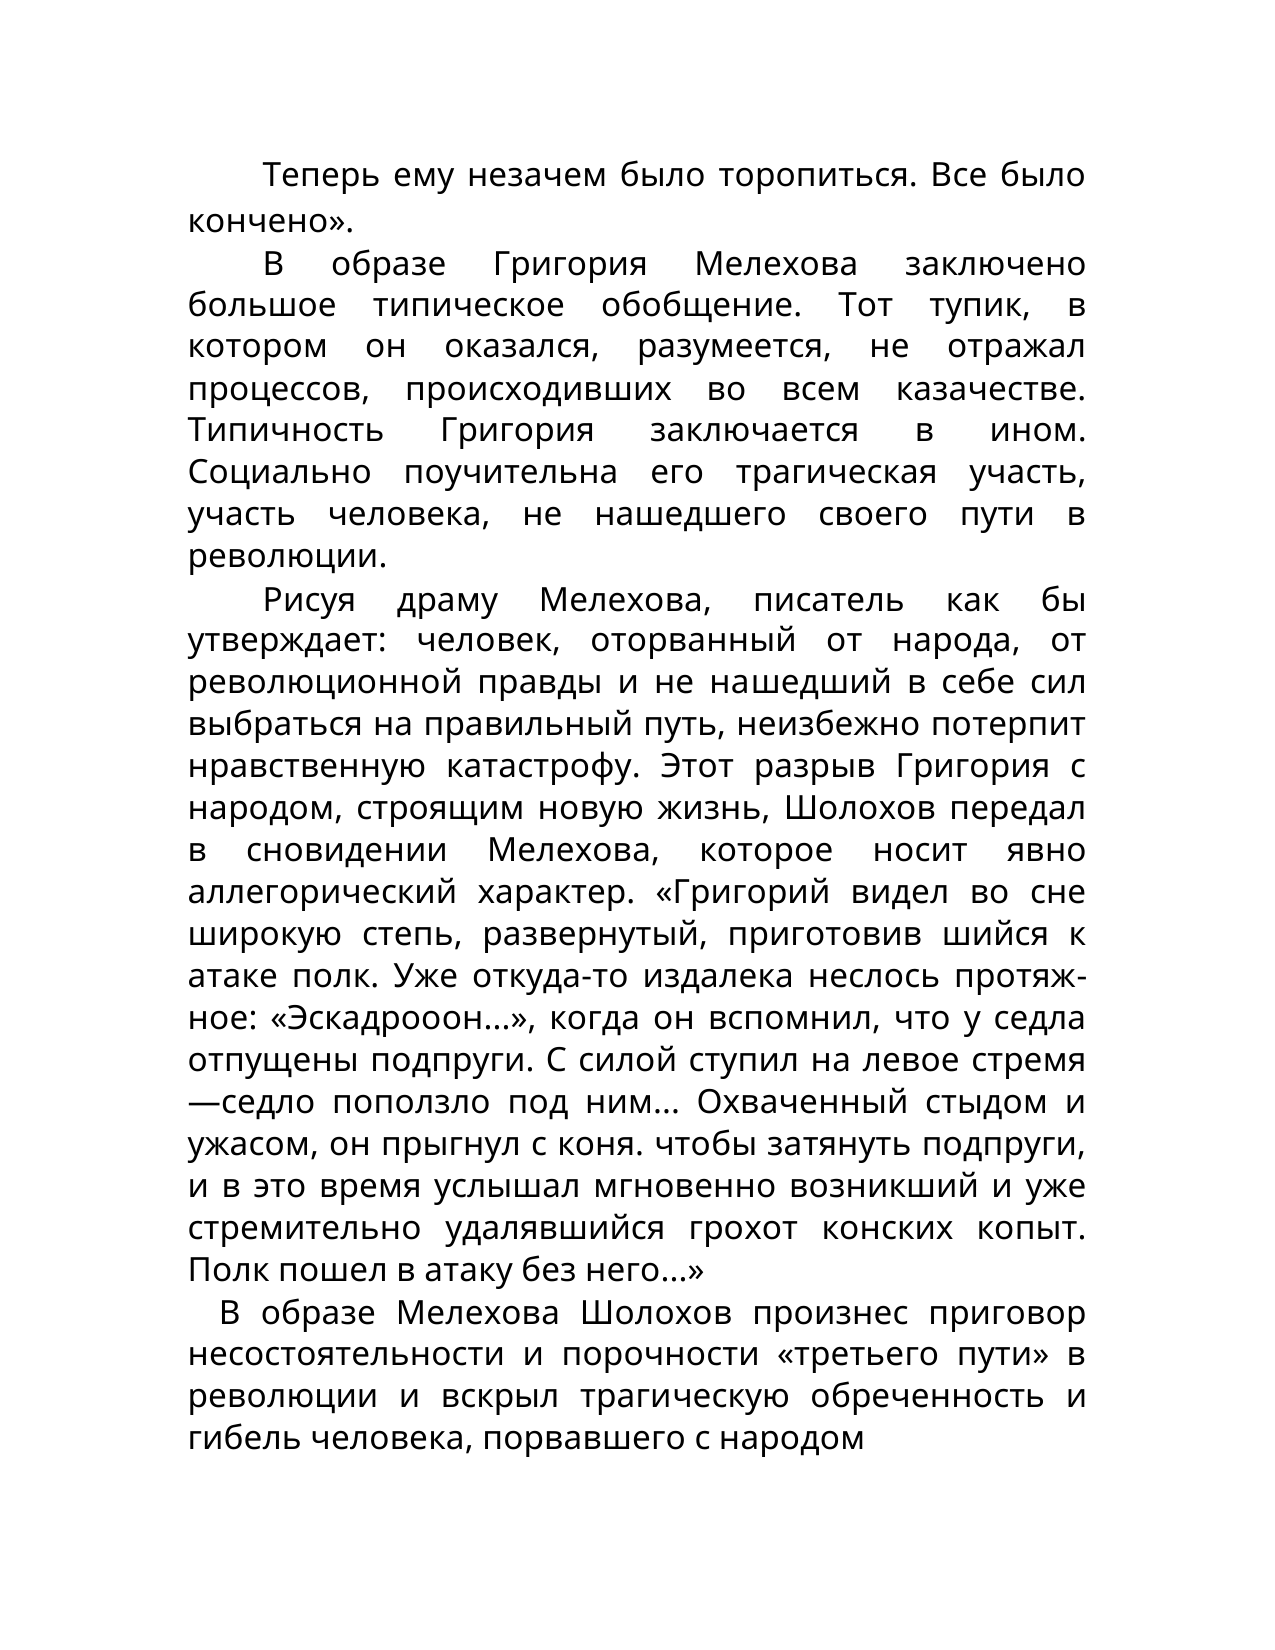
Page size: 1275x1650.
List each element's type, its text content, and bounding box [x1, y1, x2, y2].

text В образе Мелехова Шолохов произнес приговор несостоятельности и порочности «третьего пути» в революции и вскрыл трагическую обреченность и гибель человека, порвавшего с народом [187, 1291, 1087, 1459]
text В образе Григория Мелехова заключено большое типическое обобщение. Тот тупик, в котором он оказался, разумеется, не отражал процессов, происходивших во всем казачестве. Типичность Григория заключается в ином. Социально поучительна его трагическая участь, участь человека, не нашедшего своего пути в революции. [187, 242, 1087, 578]
text Рисуя драму Мелехова, писатель как бы утверждает: человек, оторванный от народа, от революционной правды и не нашедший в себе сил выбраться на правильный путь, неизбежно потерпит нравственную катастрофу. Этот разрыв Григория с народом, строящим новую жизнь, Шолохов передал в сновидении Мелехова, которое носит явно аллегорический характер. «Григорий видел во сне широкую степь, развернутый, приготовив шийся к атаке полк. Уже откуда-то издалека неслось протяжное: «Эскадрооон...», когда он вспомнил, что у седла отпущены подпруги. С силой ступил на левое стремя—седло поползло под ним... Охваченный стыдом и ужасом, он прыгнул с коня. чтобы затянуть подпруги, и в это время услышал мгновенно возникший и уже стремительно удалявшийся грохот конских копыт. Полк пошел в атаку без него...» [187, 578, 1087, 1291]
text Теперь ему незачем было торопиться. Все было кончено». [187, 150, 1087, 242]
